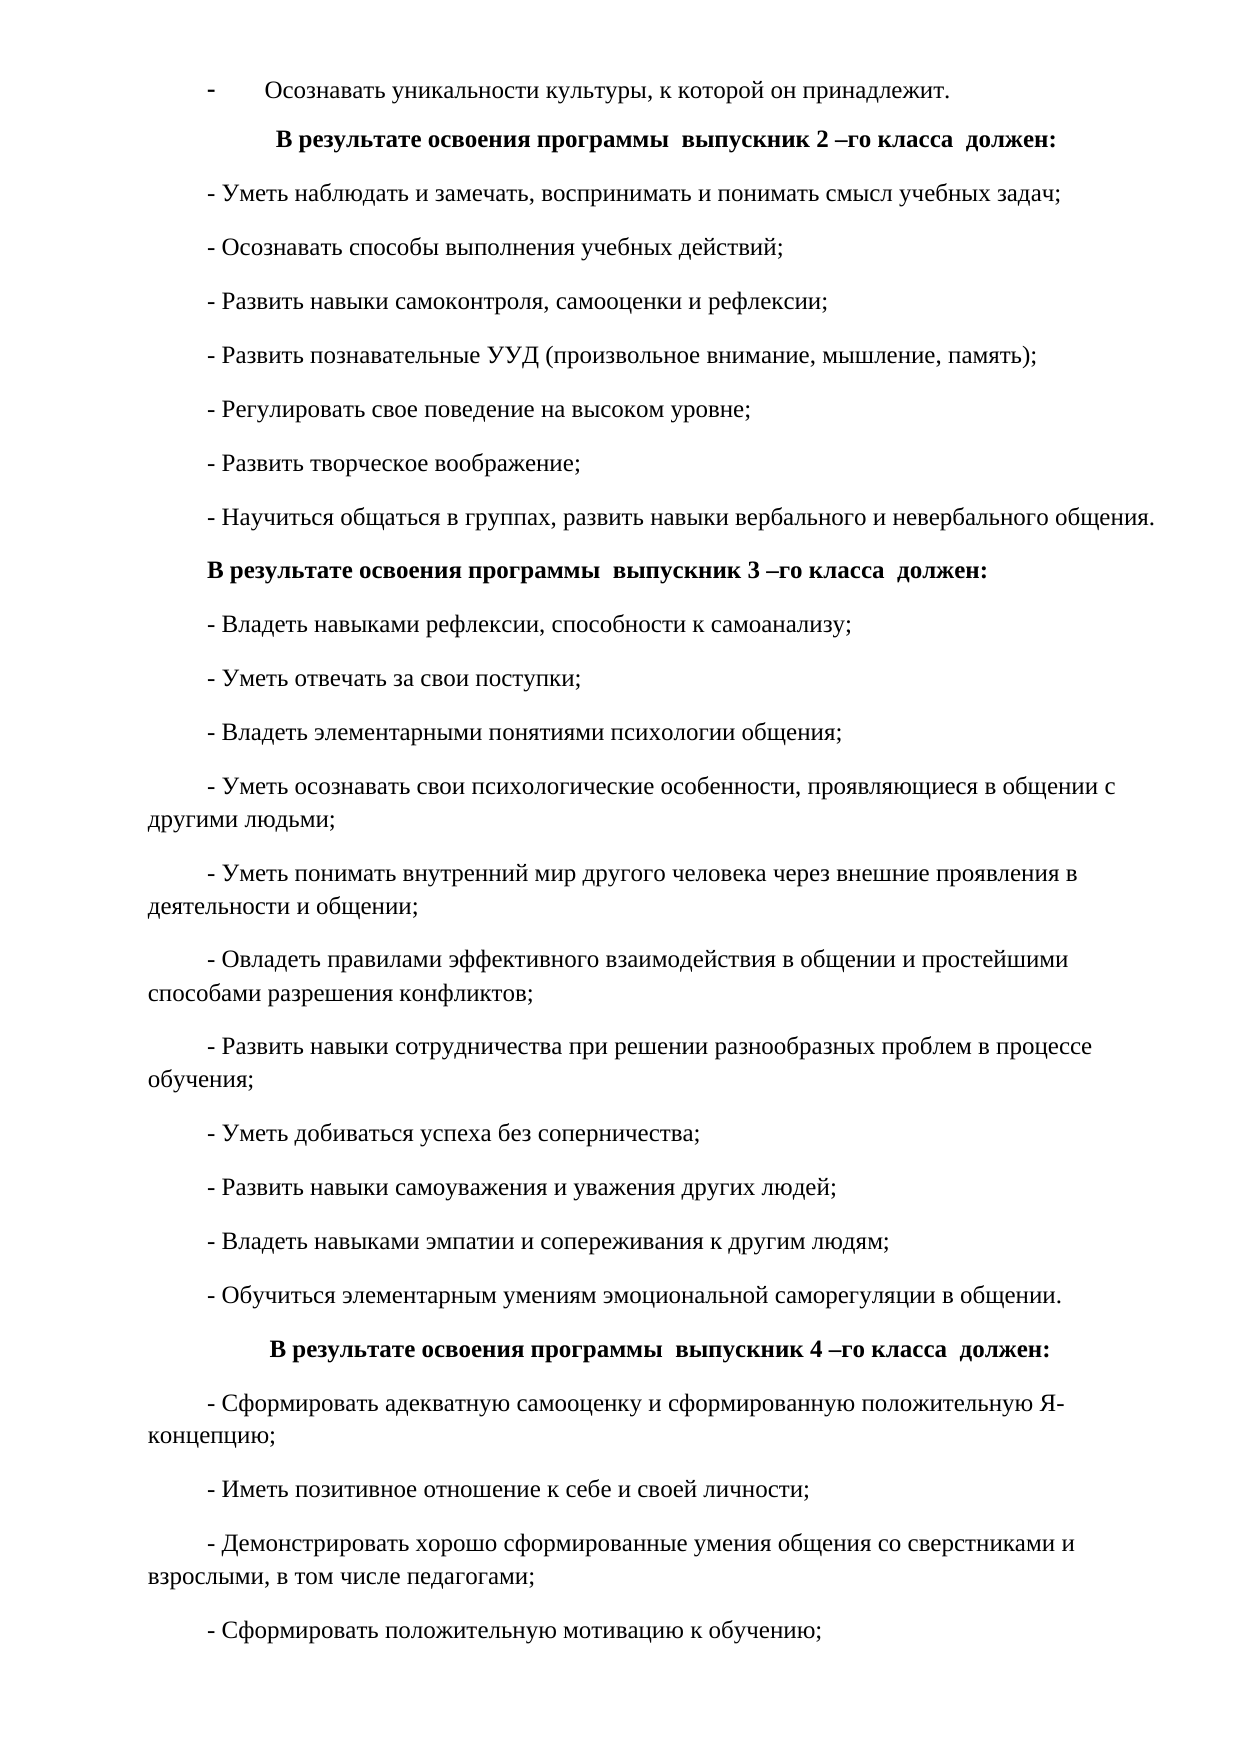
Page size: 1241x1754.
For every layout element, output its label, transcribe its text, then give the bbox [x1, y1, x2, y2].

text - Демонстрировать хорошо сформированные умения общения со сверстниками и взрослыми, в том числе педагогами; [148, 1528, 1165, 1590]
text - Регулировать свое поведение на высоком уровне; [148, 394, 1165, 423]
text - Развить творческое воображение; [148, 448, 1165, 476]
text - Развить познавательные УУД (произвольное внимание, мышление, память); [148, 340, 1165, 369]
text - Сформировать адекватную самооценку и сформированную положительную Я-концепцию; [148, 1388, 1165, 1449]
text В результате освоения программы выпускник 4 –го класса должен: [148, 1334, 1165, 1362]
text - Овладеть правилами эффективного взаимодействия в общении и простейшими способами разрешения конфликтов; [148, 944, 1165, 1006]
text - Уметь отвечать за свои поступки; [148, 663, 1165, 692]
text В результате освоения программы выпускник 2 –го класса должен: [148, 124, 1165, 153]
text - Владеть навыками эмпатии и сопереживания к другим людям; [148, 1226, 1165, 1255]
text - Владеть элементарными понятиями психологии общения; [148, 717, 1165, 746]
text - Иметь позитивное отношение к себе и своей личности; [148, 1474, 1165, 1503]
text - Развить навыки самоконтроля, самооценки и рефлексии; [148, 286, 1165, 315]
text - Уметь наблюдать и замечать, воспринимать и понимать смысл учебных задач; [148, 178, 1165, 207]
text - Развить навыки сотрудничества при решении разнообразных проблем в процессе обучения; [148, 1031, 1165, 1093]
text - Научиться общаться в группах, развить навыки вербального и невербального общения. [148, 502, 1165, 530]
text - Уметь осознавать свои психологические особенности, проявляющиеся в общении с другими людьми; [148, 771, 1165, 833]
text В результате освоения программы выпускник 3 –го класса должен: [148, 555, 1165, 584]
text - Осознавать способы выполнения учебных действий; [148, 232, 1165, 261]
text - Сформировать положительную мотивацию к обучению; [148, 1615, 1165, 1644]
text - Уметь понимать внутренний мир другого человека через внешние проявления в деятельности и общении; [148, 858, 1165, 919]
text - Развить навыки самоуважения и уважения других людей; [148, 1172, 1165, 1201]
list Осознавать уникальности культуры, к которой он принадлежит. [148, 75, 1165, 104]
text - Уметь добиваться успеха без соперничества; [148, 1118, 1165, 1147]
text - Владеть навыками рефлексии, способности к самоанализу; [148, 609, 1165, 638]
text - Обучиться элементарным умениям эмоциональной саморегуляции в общении. [148, 1280, 1165, 1309]
